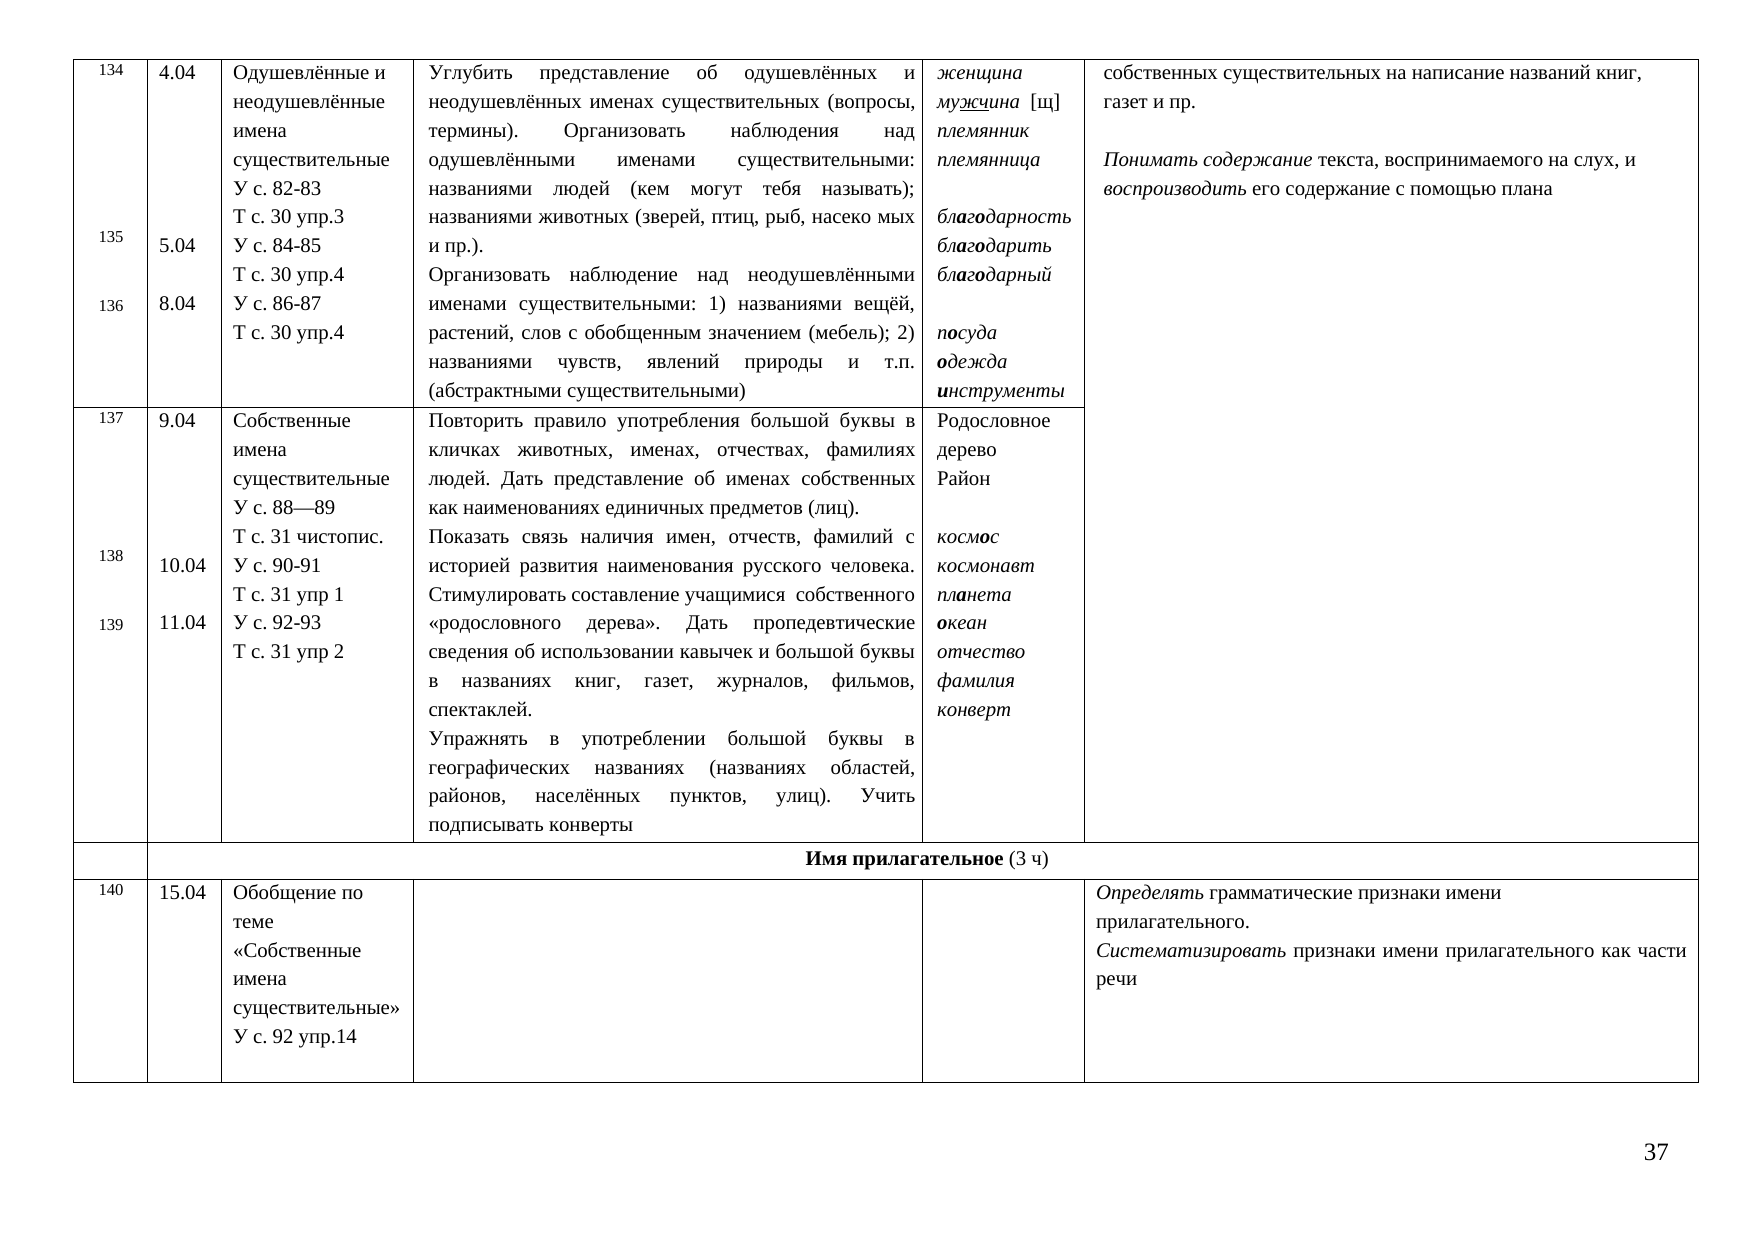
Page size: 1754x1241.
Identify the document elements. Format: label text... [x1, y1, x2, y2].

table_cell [1085, 880, 1698, 1082]
table_cell 140 [74, 880, 147, 1082]
table_cell 9.04 10.04 11.04 [148, 408, 221, 842]
table_cell 134 135 136 [74, 60, 147, 407]
table_cell Родословное дерево Район космос космонавт планета океан отчество фамилия конверт [923, 408, 1084, 842]
table_cell [414, 880, 922, 1082]
table_cell Одушевлённые и неодушевлённые имена существительные У с. 82-83 Т с. 30 упр.3 У с. 84-85 Т с. 30 упр.4 У с. 86-87 Т с. 30 упр.4 [222, 60, 413, 407]
table_cell 4.04 5.04 8.04 [148, 60, 221, 407]
table_cell [923, 880, 1084, 1082]
table_cell Имя прилагательное (3 ч) [148, 843, 1698, 879]
table_cell 137 138 139 [74, 408, 147, 842]
table_cell [74, 843, 147, 879]
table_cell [1085, 60, 1698, 842]
table_cell Повторить правило употребления большой буквы в кличках животных, именах, отчествах, фамилиях людей. Дать представление об именах собственных как наименованиях единичных предметов (лиц). Показать связь наличия имен, отчеств, фамилий с историей развития наименования русского человека. Стимулировать составление учащимися собственного «родословного дерева». Дать пропедевтические сведения об использовании кавычек и большой буквы в названиях книг, газет, журналов, фильмов, спектаклей. Упражнять в употреблении большой буквы в географических названиях (названиях областей, районов, населённых пунктов, улиц). Учить подписывать конверты [414, 408, 922, 842]
table_cell 15.04 [148, 880, 221, 1082]
table_cell Собственные имена существительные У с. 88—89 Т с. 31 чистопис. У с. 90-91 Т с. 31 упр 1 У с. 92-93 Т с. 31 упр 2 [222, 408, 413, 842]
table_cell женщина мужчина [щ] племянник племянница благодарность благодарить благодарный посуда одежда инструменты [923, 60, 1084, 407]
table_cell Углубить представление об одушевлённых и неодушевлённых именах существительных (вопросы, термины). Организовать наблюдения над одушевлёнными именами существительными: названиями людей (кем могут тебя называть); названиями животных (зверей, птиц, рыб, насеко мых и пр.). Организовать наблюдение над неодушевлёнными именами существительными: 1) названиями вещёй, растений, слов с обобщенным значением (мебель); 2) названиями чувств, явлений природы и т.п. (абстрактными существительными) [414, 60, 922, 407]
table_cell Обобщение по теме «Собственные имена существительные» У с. 92 упр.14 [222, 880, 413, 1082]
